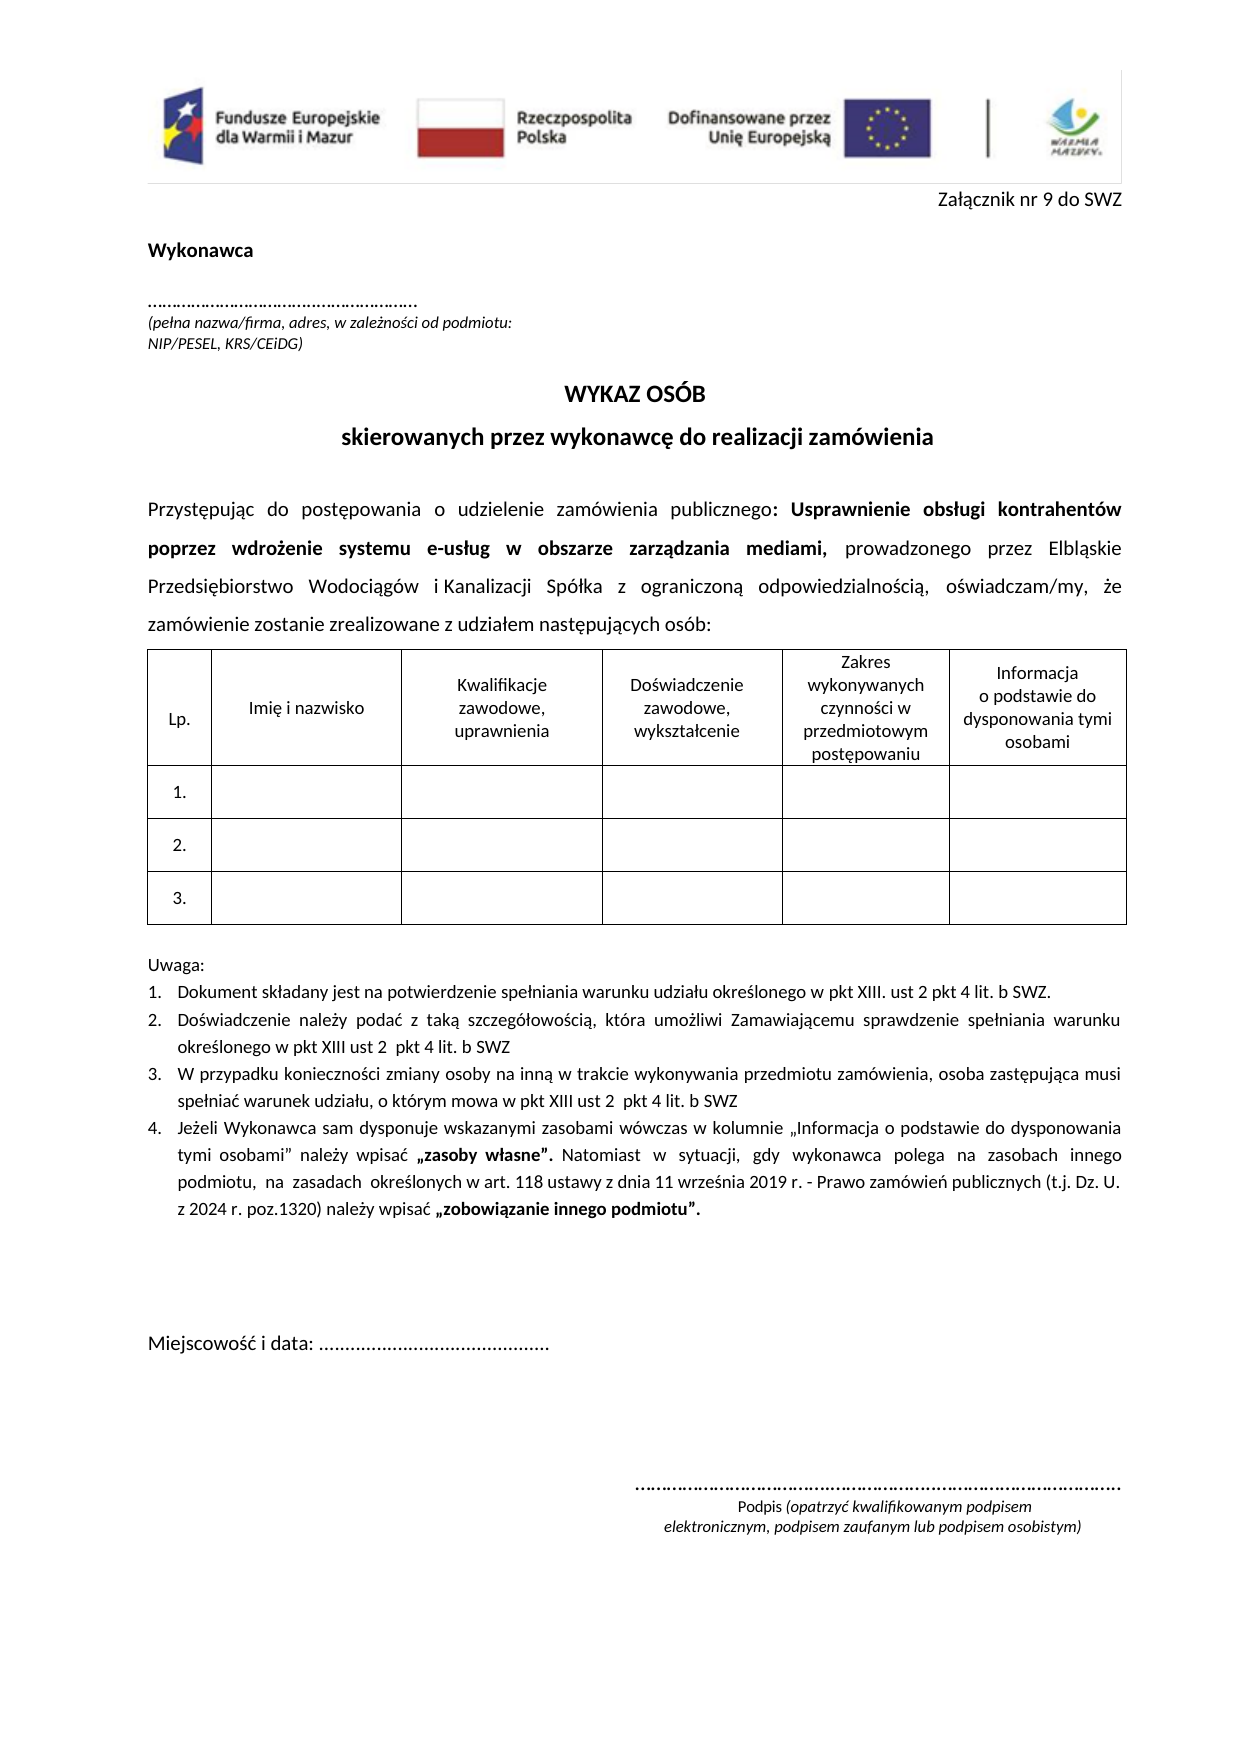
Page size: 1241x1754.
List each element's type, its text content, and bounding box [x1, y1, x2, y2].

table_header Lp. [148, 650, 211, 765]
table_cell [402, 766, 602, 818]
text skierowanych przez wykonawcę do realizacji zamówienia [148, 421, 1122, 452]
text ……………………………….………………..…………………………….. [148, 1468, 1122, 1496]
table_cell [212, 819, 401, 871]
table_cell [950, 766, 1126, 818]
table_cell [402, 872, 602, 924]
list Doświadczenie należy podać z taką szczegółowością, która umożliwi Zamawiającemu sprawdzenie spełniania warunku określonego w pkt XIII ust 2 pkt 4 lit. b SWZ [148, 1004, 1122, 1058]
table_header Zakres wykonywanych czynności w przedmiotowym postępowaniu [783, 650, 949, 765]
table_cell [783, 819, 949, 871]
table_cell 3. [148, 872, 211, 924]
table_header Kwalifikacje zawodowe, uprawnienia [402, 650, 602, 765]
text (pełna nazwa/firma, adres, w zależności od podmiotu: NIP/PESEL, KRS/CEiDG) [148, 313, 561, 353]
text Uwaga: [148, 950, 1122, 977]
table_cell [603, 819, 782, 871]
table_header Informacja o podstawie do dysponowania tymi osobami [950, 650, 1126, 765]
table_cell [402, 819, 602, 871]
list Dokument składany jest na potwierdzenie spełniania warunku udziału określonego w pkt XIII. ust 2 pkt 4 lit. b SWZ. [148, 977, 1122, 1004]
list Jeżeli Wykonawca sam dysponuje wskazanymi zasobami wówczas w kolumnie „Informacja o podstawie do dysponowania tymi osobami” należy wpisać „zasoby własne”. Natomiast w sytuacji, gdy wykonawca polega na zasobach innego podmiotu, na zasadach określonych w art. 118 ustawy z dnia 11 września 2019 r. - Prawo zamówień publicznych (t.j. Dz. U. z 2024 r. poz.1320) należy wpisać „zobowiązanie innego podmiotu”. [148, 1113, 1122, 1221]
table_cell 2. [148, 819, 211, 871]
text Wykonawca [148, 237, 1122, 262]
table_cell 1. [148, 766, 211, 818]
text Podpis (opatrzyć kwalifikowanym podpisem elektronicznym, podpisem zaufanym lub podpisem osobistym) [664, 1496, 1105, 1537]
table_cell [783, 766, 949, 818]
table_cell [783, 872, 949, 924]
text ……………………………..………………… [148, 287, 501, 313]
table_cell [950, 872, 1126, 924]
table_cell [603, 872, 782, 924]
picture [147, 70, 1125, 187]
table_cell [212, 872, 401, 924]
table_cell [950, 819, 1126, 871]
text Przystępując do postępowania o udzielenie zamówienia publicznego: Usprawnienie obsługi kontrahentów poprzez wdrożenie systemu e-usług w obszarze zarządzania mediami, prowadzonego przez Elbląskie Przedsiębiorstwo Wodociągów i Kanalizacji Spółka z ograniczoną odpowiedzialnością, oświadczam/my, że zamówienie zostanie zrealizowane z udziałem następujących osób: [148, 497, 1122, 636]
text WYKAZ OSÓB [148, 378, 1122, 409]
list W przypadku konieczności zmiany osoby na inną w trakcie wykonywania przedmiotu zamówienia, osoba zastępująca musi spełniać warunek udziału, o którym mowa w pkt XIII ust 2 pkt 4 lit. b SWZ [148, 1058, 1122, 1113]
text Miejscowość i data: ............................................ [148, 1330, 1122, 1356]
table_cell [603, 766, 782, 818]
table_header Doświadczenie zawodowe, wykształcenie [603, 650, 782, 765]
table_cell [212, 766, 401, 818]
table_header Imię i nazwisko [212, 650, 401, 765]
